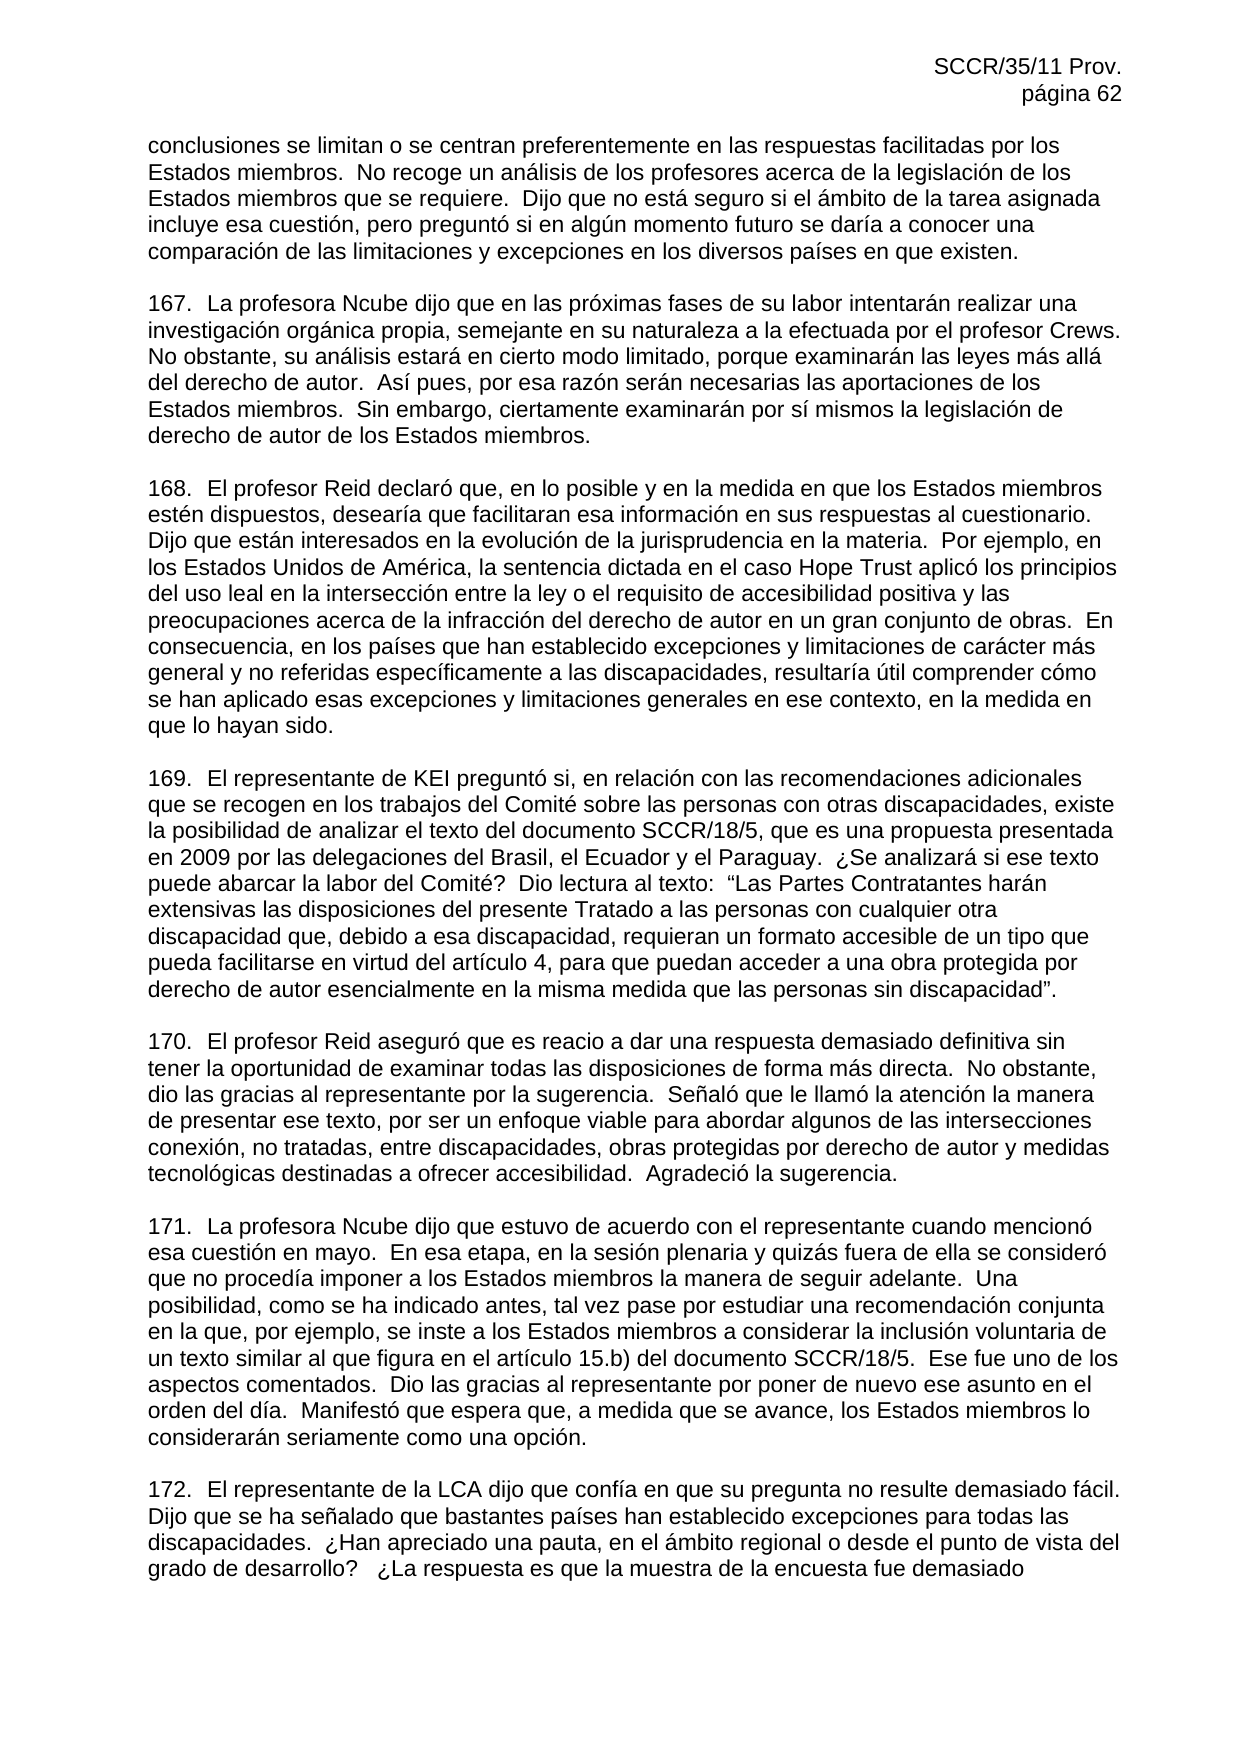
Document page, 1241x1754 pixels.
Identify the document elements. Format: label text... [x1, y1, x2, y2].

list El profesor Reid declaró que, en lo posible y en la medida en que los Estados miembros estén dispuestos, desearía que facilitaran esa información en sus respuestas al cuestionario. Dijo que están interesados en la evolución de la jurisprudencia en la materia. Por ejemplo, en los Estados Unidos de América, la sentencia dictada en el caso Hope Trust aplicó los principios del uso leal en la intersección entre la ley o el requisito de accesibilidad positiva y las preocupaciones acerca de la infracción del derecho de autor en un gran conjunto de obras. En consecuencia, en los países que han establecido excepciones y limitaciones de carácter más general y no referidas específicamente a las discapacidades, resultaría útil comprender cómo se han aplicado esas excepciones y limitaciones generales en ese contexto, en la medida en que lo hayan sido. [148, 475, 1122, 738]
list La profesora Ncube dijo que en las próximas fases de su labor intentarán realizar una investigación orgánica propia, semejante en su naturaleza a la efectuada por el profesor Crews. No obstante, su análisis estará en cierto modo limitado, porque examinarán las leyes más allá del derecho de autor. Así pues, por esa razón serán necesarias las aportaciones de los Estados miembros. Sin embargo, ciertamente examinarán por sí mismos la legislación de derecho de autor de los Estados miembros. [148, 290, 1122, 448]
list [148, 132, 1122, 264]
list La profesora Ncube dijo que estuvo de acuerdo con el representante cuando mencionó esa cuestión en mayo. En esa etapa, en la sesión plenaria y quizás fuera de ella se consideró que no procedía imponer a los Estados miembros la manera de seguir adelante. Una posibilidad, como se ha indicado antes, tal vez pase por estudiar una recomendación conjunta en la que, por ejemplo, se inste a los Estados miembros a considerar la inclusión voluntaria de un texto similar al que figura en el artículo 15.b) del documento SCCR/18/5. Ese fue uno de los aspectos comentados. Dio las gracias al representante por poner de nuevo ese asunto en el orden del día. Manifestó que espera que, a medida que se avance, los Estados miembros lo considerarán seriamente como una opción. [148, 1213, 1122, 1450]
list El representante de KEI preguntó si, en relación con las recomendaciones adicionales que se recogen en los trabajos del Comité sobre las personas con otras discapacidades, existe la posibilidad de analizar el texto del documento SCCR/18/5, que es una propuesta presentada en 2009 por las delegaciones del Brasil, el Ecuador y el Paraguay. ¿Se analizará si ese texto puede abarcar la labor del Comité? Dio lectura al texto: “Las Partes Contratantes harán extensivas las disposiciones del presente Tratado a las personas con cualquier otra discapacidad que, debido a esa discapacidad, requieran un formato accesible de un tipo que pueda facilitarse en virtud del artículo 4, para que puedan acceder a una obra protegida por derecho de autor esencialmente en la misma medida que las personas sin discapacidad”. [148, 765, 1122, 1002]
list El profesor Reid aseguró que es reacio a dar una respuesta demasiado definitiva sin tener la oportunidad de examinar todas las disposiciones de forma más directa. No obstante, dio las gracias al representante por la sugerencia. Señaló que le llamó la atención la manera de presentar ese texto, por ser un enfoque viable para abordar algunos de las intersecciones conexión, no tratadas, entre discapacidades, obras protegidas por derecho de autor y medidas tecnológicas destinadas a ofrecer accesibilidad. Agradeció la sugerencia. [148, 1028, 1122, 1186]
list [148, 1476, 1122, 1582]
